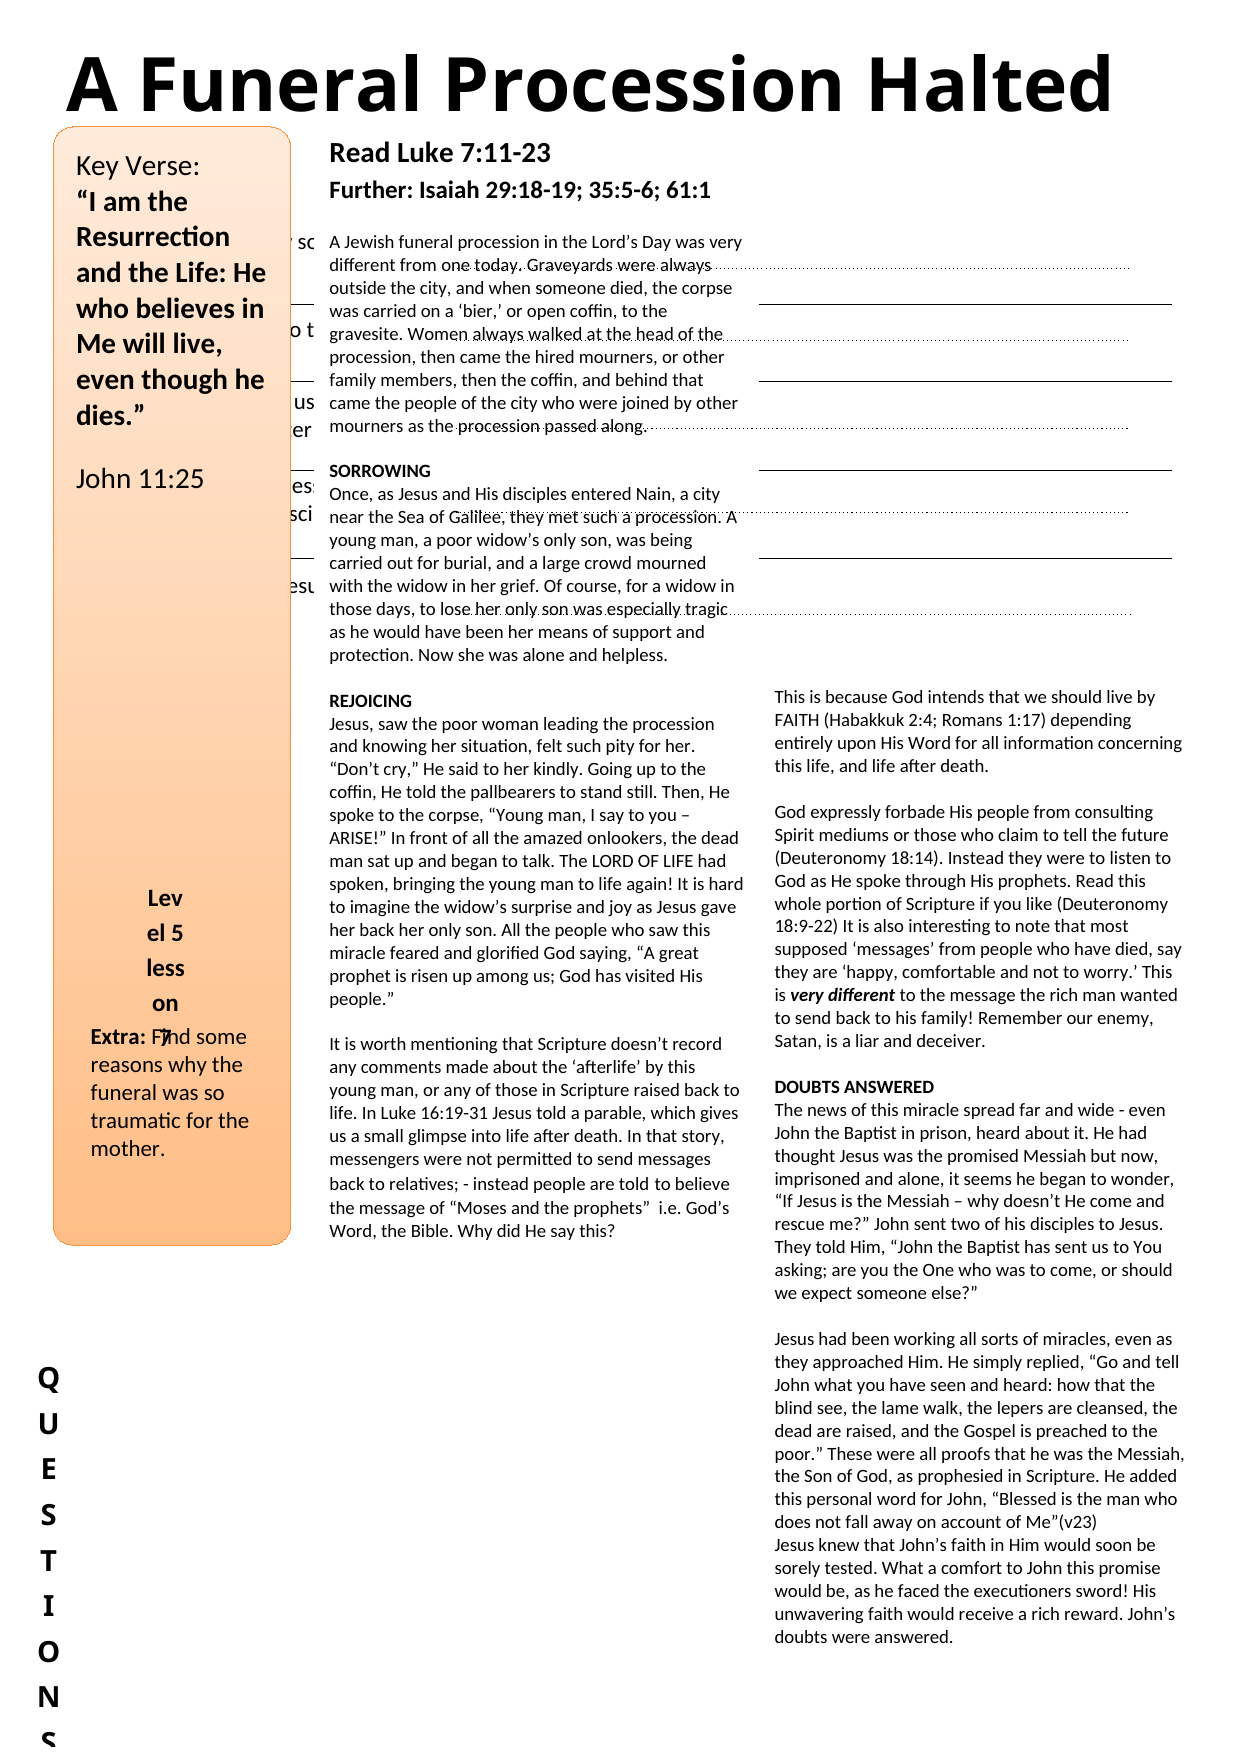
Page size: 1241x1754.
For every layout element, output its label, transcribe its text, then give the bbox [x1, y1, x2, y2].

table_cell [759, 559, 1172, 659]
table_cell [759, 305, 1172, 381]
table_cell [759, 471, 1172, 558]
table_header [759, 228, 1172, 304]
table_cell [759, 382, 1172, 470]
